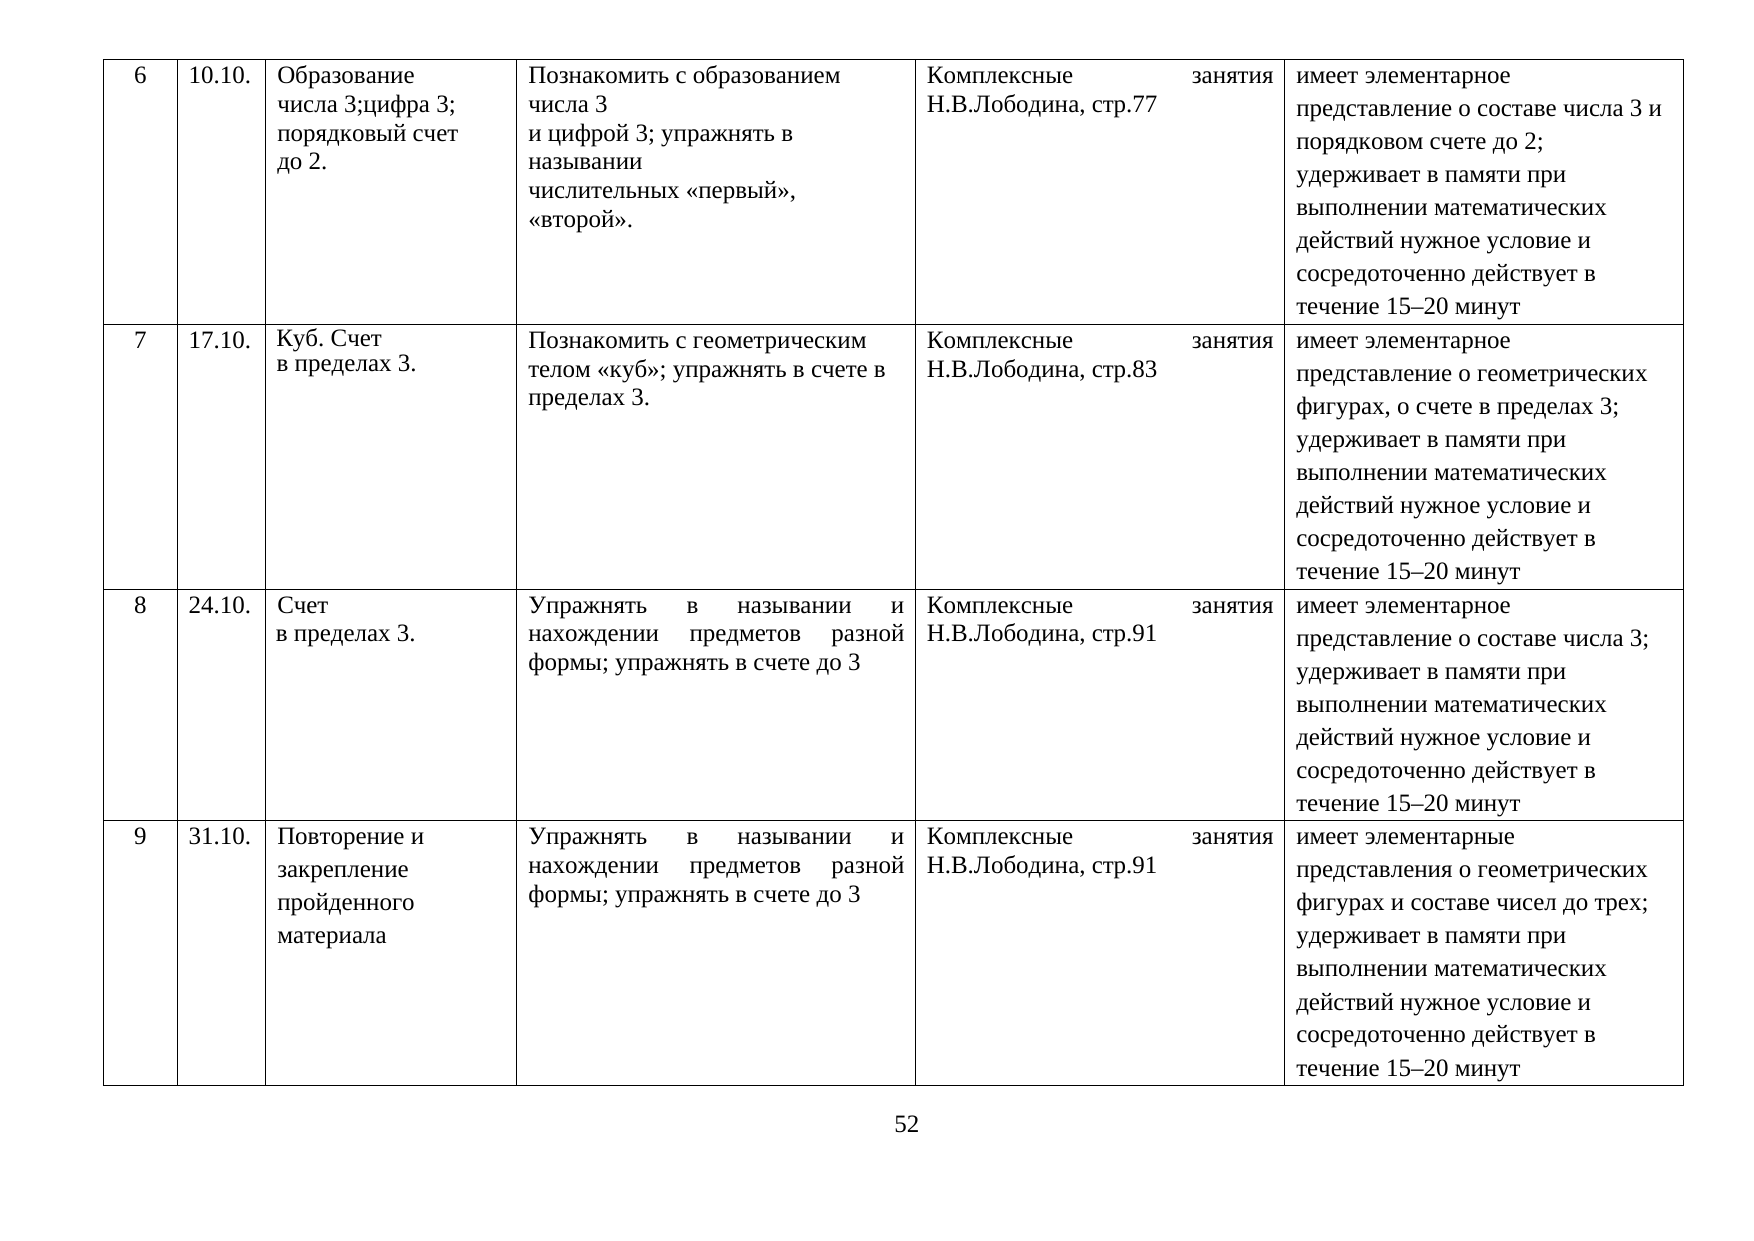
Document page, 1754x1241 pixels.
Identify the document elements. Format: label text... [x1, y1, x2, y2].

table_cell 17.10. [178, 325, 265, 589]
table_cell 24.10. [178, 590, 265, 820]
table_cell 31.10. [178, 821, 265, 1085]
table_cell Познакомить с образованием числа 3 и цифрой 3; упражнять в назывании числительных «первый», «второй». [517, 60, 915, 324]
table_cell Комплексные занятия Н.В.Лободина, стр.91 [916, 821, 1284, 1085]
table_cell Счет в пределах 3. [266, 590, 516, 820]
table_cell имеет элементарное представление о составе числа 3; удерживает в памяти при выполнении математических действий нужное условие и сосредоточенно действует в течение 15–20 минут [1285, 590, 1683, 820]
table_cell имеет элементарное представление о геометрических фигурах, о счете в пределах 3; удерживает в памяти при выполнении математических действий нужное условие и сосредоточенно действует в течение 15–20 минут [1285, 325, 1683, 589]
table_cell Образование числа 3;цифра 3; порядковый счет до 2. [266, 60, 516, 324]
table_cell имеет элементарные представления о геометрических фигурах и составе чисел до трех; удерживает в памяти при выполнении математических действий нужное условие и сосредоточенно действует в течение 15–20 минут [1285, 821, 1683, 1085]
table_cell Комплексные занятия Н.В.Лободина, стр.91 [916, 590, 1284, 820]
table_cell Упражнять в назывании и нахождении предметов разной формы; упражнять в счете до 3 [517, 590, 915, 820]
table_cell Повторение и закрепление пройденного материала [266, 821, 516, 1085]
table_cell 8 [104, 590, 177, 820]
table_cell Куб. Счет в пределах 3. [266, 325, 516, 589]
table_cell 7 [104, 325, 177, 589]
table_cell имеет элементарное представление о составе числа 3 и порядковом счете до 2; удерживает в памяти при выполнении математических действий нужное условие и сосредоточенно действует в течение 15–20 минут [1285, 60, 1683, 324]
table_cell Комплексные занятия Н.В.Лободина, стр.77 [916, 60, 1284, 324]
table_cell Комплексные занятия Н.В.Лободина, стр.83 [916, 325, 1284, 589]
table_cell Упражнять в назывании и нахождении предметов разной формы; упражнять в счете до 3 [517, 821, 915, 1085]
table_cell 6 [104, 60, 177, 324]
table_cell Познакомить с геометрическим телом «куб»; упражнять в счете в пределах 3. [517, 325, 915, 589]
table_cell 9 [104, 821, 177, 1085]
table_cell 10.10. [178, 60, 265, 324]
